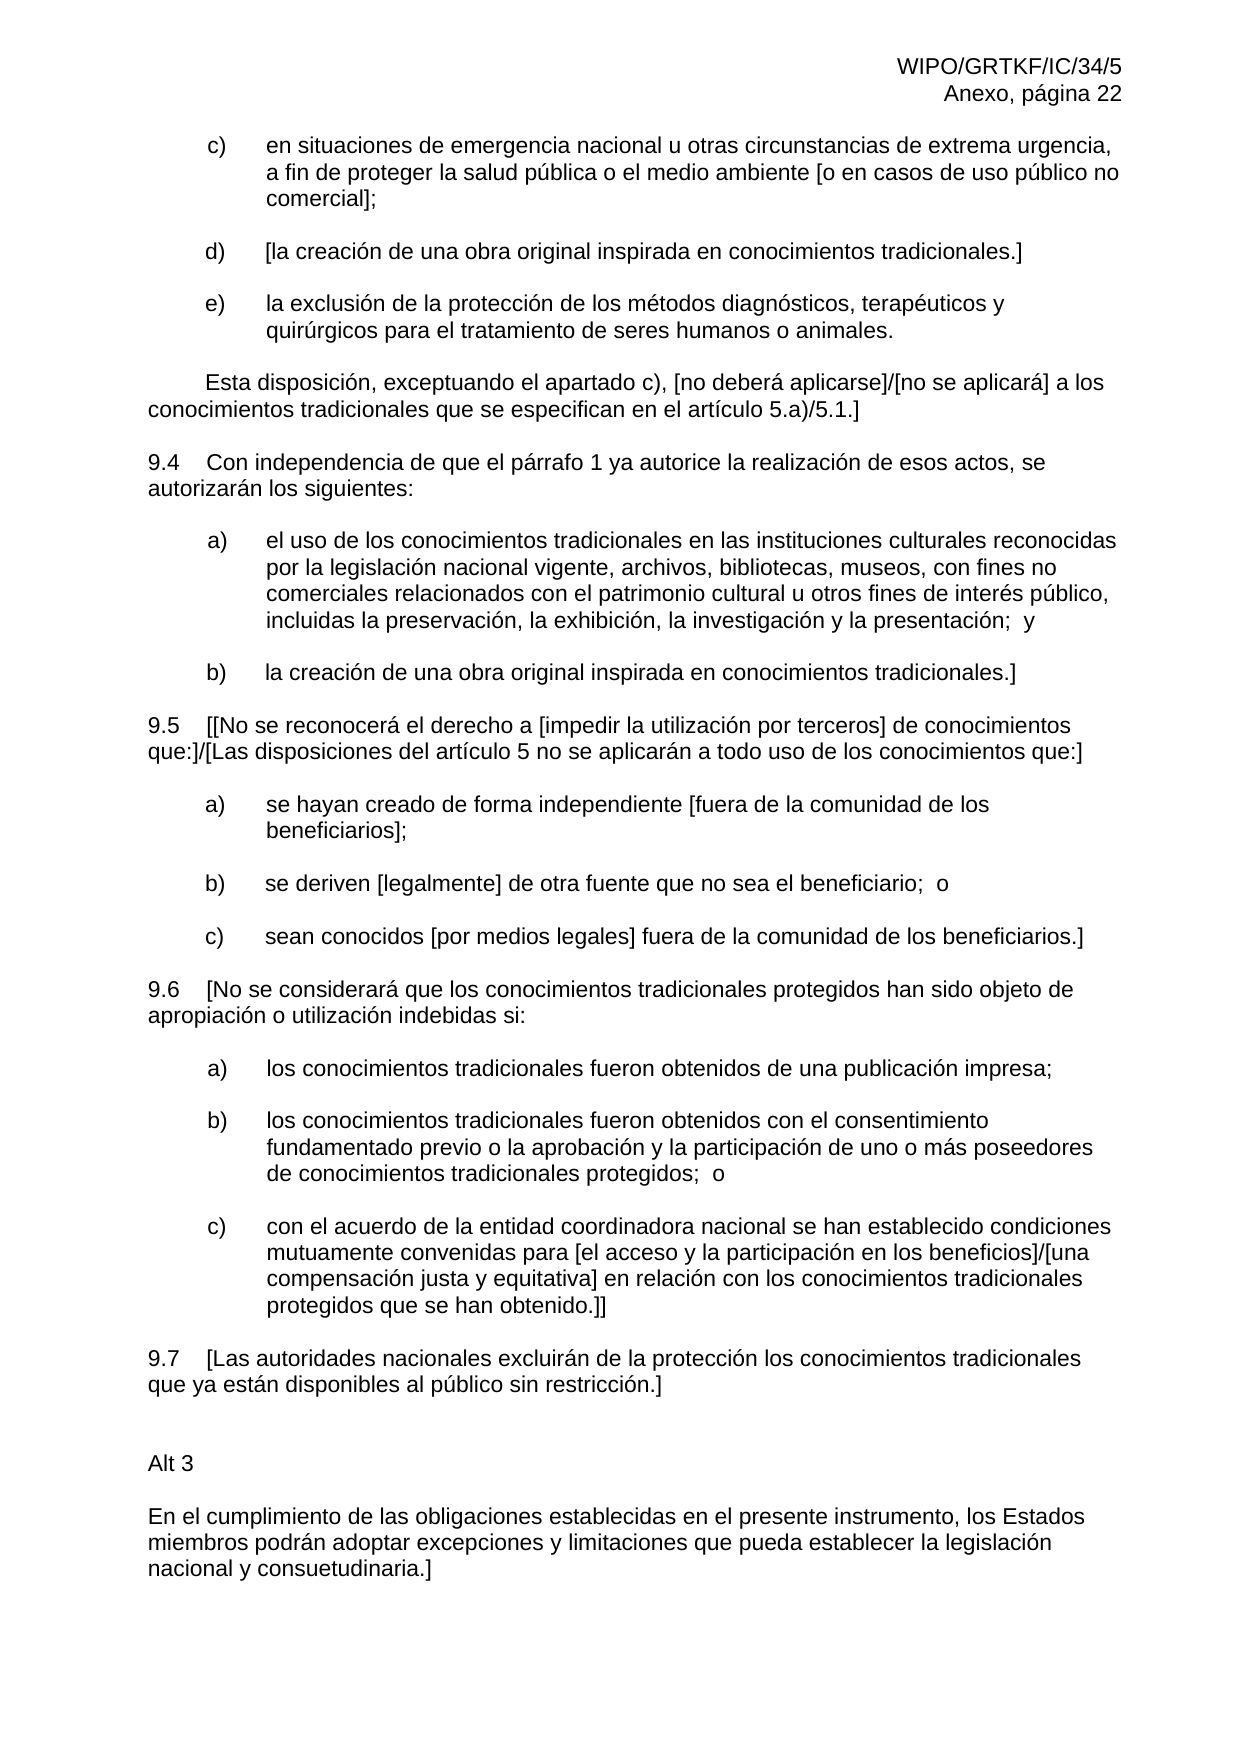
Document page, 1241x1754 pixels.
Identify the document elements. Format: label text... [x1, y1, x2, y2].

text 9.4 Con independencia de que el párrafo 1 ya autorice la realización de esos actos, se autorizarán los siguientes: [148, 448, 1122, 501]
text e) la exclusión de la protección de los métodos diagnósticos, terapéuticos y quirúrgicos para el tratamiento de seres humanos o animales. [205, 290, 1122, 343]
text 9.7 [Las autoridades nacionales excluirán de la protección los conocimientos tradicionales que ya están disponibles al público sin restricción.] [148, 1344, 1122, 1397]
text c) sean conocidos [por medios legales] fuera de la comunidad de los beneficiarios.] [205, 923, 1122, 949]
list los conocimientos tradicionales fueron obtenidos de una publicación impresa; [207, 1054, 1122, 1081]
text c) en situaciones de emergencia nacional u otras circunstancias de extrema urgencia, a fin de proteger la salud pública o el medio ambiente [o en casos de uso público no comercial]; [207, 132, 1122, 211]
text 9.6 [No se considerará que los conocimientos tradicionales protegidos han sido objeto de apropiación o utilización indebidas si: [148, 976, 1122, 1028]
text a) el uso de los conocimientos tradicionales en las instituciones culturales reconocidas por la legislación nacional vigente, archivos, bibliotecas, museos, con fines no comerciales relacionados con el patrimonio cultural u otros fines de interés público, incluidas la preservación, la exhibición, la investigación y la presentación; y [207, 527, 1122, 633]
list con el acuerdo de la entidad coordinadora nacional se han establecido condiciones mutuamente convenidas para [el acceso y la participación en los beneficios]/[una compensación justa y equitativa] en relación con los conocimientos tradicionales protegidos que se han obtenido.]] [207, 1213, 1122, 1318]
text En el cumplimiento de las obligaciones establecidas en el presente instrumento, los Estados miembros podrán adoptar excepciones y limitaciones que pueda establecer la legislación nacional y consuetudinaria.] [148, 1503, 1122, 1582]
text b) se deriven [legalmente] de otra fuente que no sea el beneficiario; o [205, 870, 1122, 896]
text b) la creación de una obra original inspirada en conocimientos tradicionales.] [148, 659, 1122, 686]
text Esta disposición, exceptuando el apartado c), [no deberá aplicarse]/[no se aplicará] a los conocimientos tradicionales que se especifican en el artículo 5.a)/5.1.] [148, 369, 1122, 422]
text d) [la creación de una obra original inspirada en conocimientos tradicionales.] [205, 238, 1122, 264]
text Alt 3 [148, 1450, 1122, 1476]
text a) se hayan creado de forma independiente [fuera de la comunidad de los beneficiarios]; [205, 791, 1122, 844]
text 9.5 [[No se reconocerá el derecho a [impedir la utilización por terceros] de conocimientos que:]/[Las disposiciones del artículo 5 no se aplicarán a todo uso de los conocimientos que:] [148, 712, 1122, 765]
list los conocimientos tradicionales fueron obtenidos con el consentimiento fundamentado previo o la aprobación y la participación de uno o más poseedores de conocimientos tradicionales protegidos; o [207, 1107, 1122, 1186]
